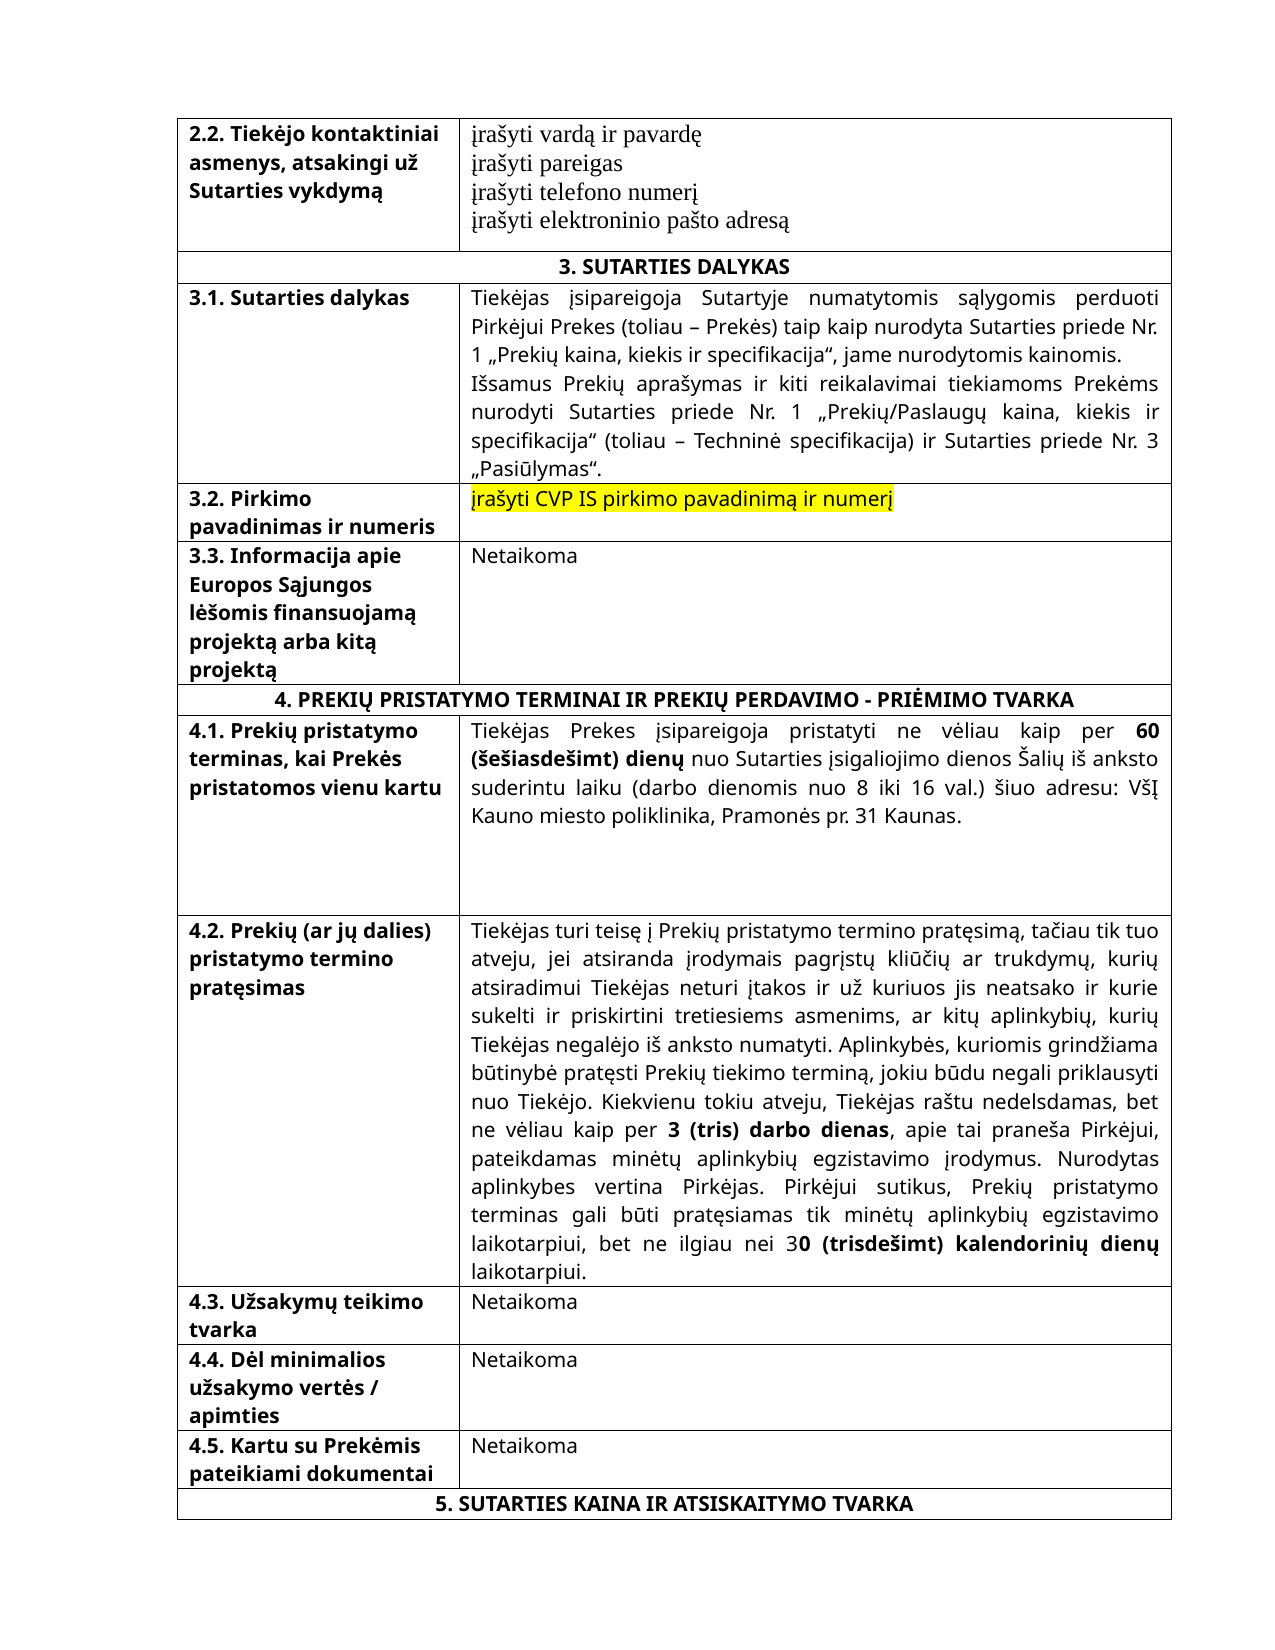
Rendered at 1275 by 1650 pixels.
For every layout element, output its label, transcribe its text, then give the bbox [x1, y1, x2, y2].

table_cell Tiekėjas įsipareigoja Sutartyje numatytomis sąlygomis perduoti Pirkėjui Prekes (toliau – Prekės) taip kaip nurodyta Sutarties priede Nr. 1 „Prekių kaina, kiekis ir specifikacija“, jame nurodytomis kainomis. Išsamus Prekių aprašymas ir kiti reikalavimai tiekiamoms Prekėms nurodyti Sutarties priede Nr. 1 „Prekių/Paslaugų kaina, kiekis ir specifikacija“ (toliau – Techninė specifikacija) ir Sutarties priede Nr. 3 „Pasiūlymas“. [460, 284, 1171, 483]
table_cell 5. SUTARTIES KAINA IR ATSISKAITYMO TVARKA [178, 1489, 1171, 1519]
table_cell 4.2. Prekių (ar jų dalies) pristatymo termino pratęsimas [178, 916, 459, 1286]
table_cell 4. PREKIŲ PRISTATYMO TERMINAI IR PREKIŲ PERDAVIMO - PRIĖMIMO TVARKA [178, 685, 1171, 715]
table_cell Netaikoma [460, 1345, 1171, 1430]
table_cell Netaikoma [460, 542, 1171, 684]
table_cell Netaikoma [460, 1287, 1171, 1344]
table_cell Netaikoma [460, 1431, 1171, 1488]
table_cell Tiekėjas Prekes įsipareigoja pristatyti ne vėliau kaip per 60 (šešiasdešimt) dienų nuo Sutarties įsigaliojimo dienos Šalių iš anksto suderintu laiku (darbo dienomis nuo 8 iki 16 val.) šiuo adresu: VšĮ Kauno miesto poliklinika, Pramonės pr. 31 Kaunas. [460, 716, 1171, 915]
table_cell 2.2. Tiekėjo kontaktiniai asmenys, atsakingi už Sutarties vykdymą [178, 119, 459, 251]
table_cell 4.5. Kartu su Prekėmis pateikiami dokumentai [178, 1431, 459, 1488]
table_cell 3.2. Pirkimo pavadinimas ir numeris [178, 484, 459, 541]
table_cell 3. SUTARTIES DALYKAS [178, 252, 1171, 282]
table_cell 4.3. Užsakymų teikimo tvarka [178, 1287, 459, 1344]
table_cell 3.3. Informacija apie Europos Sąjungos lėšomis finansuojamą projektą arba kitą projektą [178, 542, 459, 684]
table_cell įrašyti CVP IS pirkimo pavadinimą ir numerį [460, 484, 1171, 541]
table_cell 3.1. Sutarties dalykas [178, 284, 459, 483]
table_cell 4.4. Dėl minimalios užsakymo vertės / apimties [178, 1345, 459, 1430]
table_cell [460, 119, 1171, 251]
table_cell Tiekėjas turi teisę į Prekių pristatymo termino pratęsimą, tačiau tik tuo atveju, jei atsiranda įrodymais pagrįstų kliūčių ar trukdymų, kurių atsiradimui Tiekėjas neturi įtakos ir už kuriuos jis neatsako ir kurie sukelti ir priskirtini tretiesiems asmenims, ar kitų aplinkybių, kurių Tiekėjas negalėjo iš anksto numatyti. Aplinkybės, kuriomis grindžiama būtinybė pratęsti Prekių tiekimo terminą, jokiu būdu negali priklausyti nuo Tiekėjo. Kiekvienu tokiu atveju, Tiekėjas raštu nedelsdamas, bet ne vėliau kaip per 3 (tris) darbo dienas, apie tai praneša Pirkėjui, pateikdamas minėtų aplinkybių egzistavimo įrodymus. Nurodytas aplinkybes vertina Pirkėjas. Pirkėjui sutikus, Prekių pristatymo terminas gali būti pratęsiamas tik minėtų aplinkybių egzistavimo laikotarpiui, bet ne ilgiau nei 30 (trisdešimt) kalendorinių dienų laikotarpiui. [460, 916, 1171, 1286]
table_cell 4.1. Prekių pristatymo terminas, kai Prekės pristatomos vienu kartu [178, 716, 459, 915]
